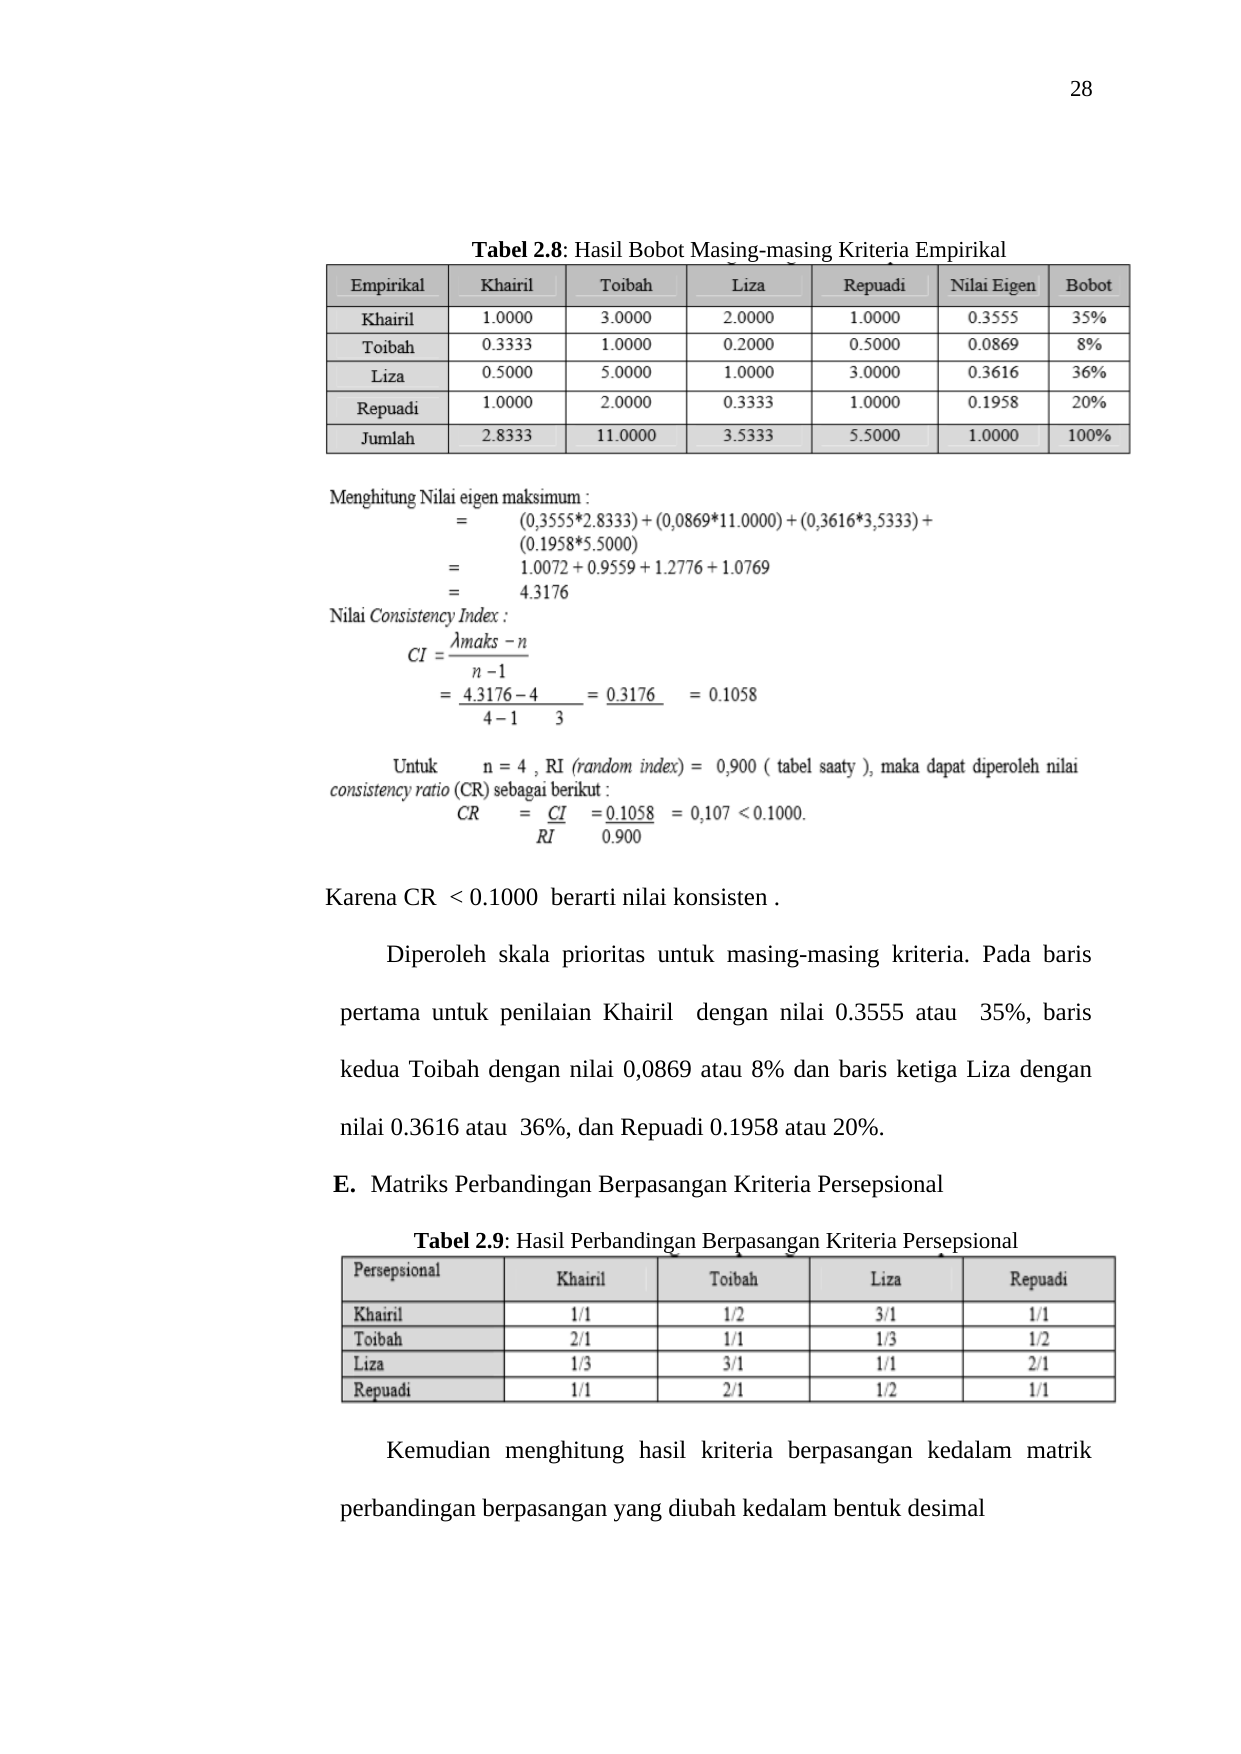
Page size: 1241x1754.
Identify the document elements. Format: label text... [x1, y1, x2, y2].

text Tabel 2.8: Hasil Bobot Masing-masing Kriteria Empirikal [340, 236, 1092, 262]
text Diperoleh skala prioritas untuk masing-masing kriteria. Pada baris pertama untuk penilaian Khairil dengan nilai 0.3555 atau 35%, baris kedua Toibah dengan nilai 0,0869 atau 8% dan baris ketiga Liza dengan nilai 0.3616 atau 36%, dan Repuadi 0.1958 atau 20%. [340, 939, 1092, 1141]
picture [339, 1253, 1120, 1407]
text Kemudian menghitung hasil kriteria berpasangan kedalam matrik perbandingan berpasangan yang diubah kedalam bentuk desimal [340, 1436, 1092, 1522]
text Karena CR < 0.1000 berarti nilai konsisten . [325, 882, 1092, 911]
text Tabel 2.9: Hasil Perbandingan Berpasangan Kriteria Persepsional [340, 1227, 1092, 1253]
picture [324, 262, 1135, 457]
picture [324, 485, 1089, 854]
list Matriks Perbandingan Berpasangan Kriteria Persepsional [333, 1169, 1092, 1198]
